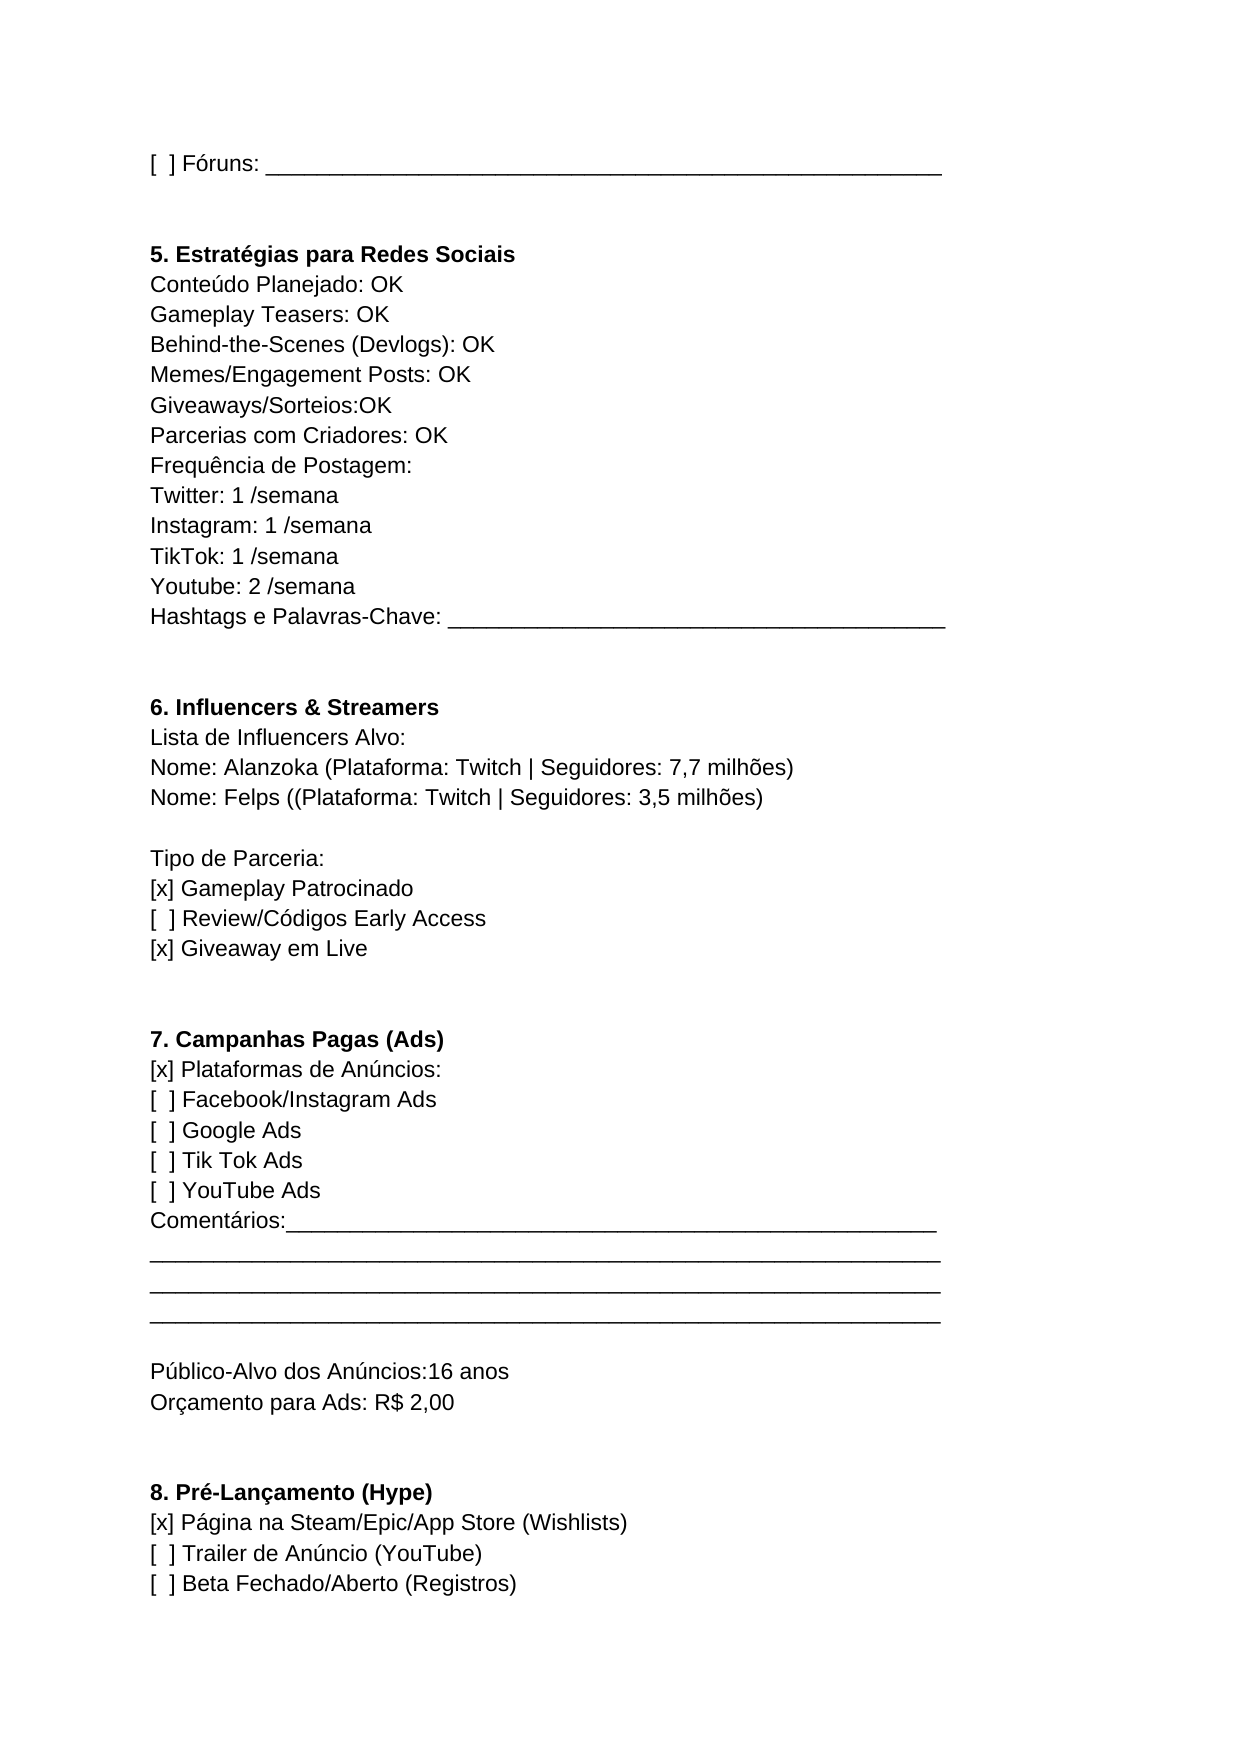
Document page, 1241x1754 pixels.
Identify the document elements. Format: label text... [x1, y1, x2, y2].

text [ ] Review/Códigos Early Access [150, 905, 947, 932]
text [x] Gameplay Patrocinado [150, 875, 947, 901]
text [x] Giveaway em Live [150, 935, 947, 962]
text 6. Influencers & Streamers [150, 694, 947, 720]
text [ ] Facebook/Instagram Ads [150, 1086, 947, 1113]
text [ ] YouTube Ads [150, 1177, 947, 1203]
text Lista de Influencers Alvo: [150, 724, 947, 750]
text Comentários:_____________________________________________________________________________________________________________________________________________________________________________________________________________________________________________ [150, 1207, 947, 1324]
text Tipo de Parceria: [150, 845, 947, 871]
text [ ] Tik Tok Ads [150, 1147, 947, 1173]
text [x] Plataformas de Anúncios: [150, 1056, 947, 1083]
text [ ] Trailer de Anúncio (YouTube) [150, 1539, 947, 1566]
text Twitter: 1 /semana [150, 482, 947, 509]
text Nome: Felps ((Plataforma: Twitch | Seguidores: 3,5 milhões) [150, 784, 947, 811]
text Instagram: 1 /semana [150, 512, 947, 539]
text [ ] Beta Fechado/Aberto (Registros) [150, 1570, 947, 1596]
text Nome: Alanzoka (Plataforma: Twitch | Seguidores: 7,7 milhões) [150, 754, 947, 781]
text Público-Alvo dos Anúncios:16 anos [150, 1358, 947, 1385]
text [ ] Google Ads [150, 1117, 947, 1143]
text [x] Página na Steam/Epic/App Store (Wishlists) [150, 1509, 947, 1536]
text [ ] Fóruns: _____________________________________________________ [150, 150, 947, 176]
text Behind-the-Scenes (Devlogs): OK [150, 331, 947, 358]
text Parcerias com Criadores: OK [150, 422, 947, 448]
text 8. Pré-Lançamento (Hype) [150, 1479, 947, 1506]
text Hashtags e Palavras-Chave: _______________________________________ [150, 603, 947, 629]
text Gameplay Teasers: OK [150, 301, 947, 327]
text Memes/Engagement Posts: OK [150, 361, 947, 388]
text 7. Campanhas Pagas (Ads) [150, 1026, 947, 1052]
text Conteúdo Planejado: OK [150, 271, 947, 297]
text Giveaways/Sorteios:OK [150, 392, 947, 418]
text Youtube: 2 /semana [150, 573, 947, 599]
text Orçamento para Ads: R$ 2,00 [150, 1388, 947, 1415]
text TikTok: 1 /semana [150, 543, 947, 569]
text 5. Estratégias para Redes Sociais [150, 241, 947, 267]
text Frequência de Postagem: [150, 452, 947, 478]
